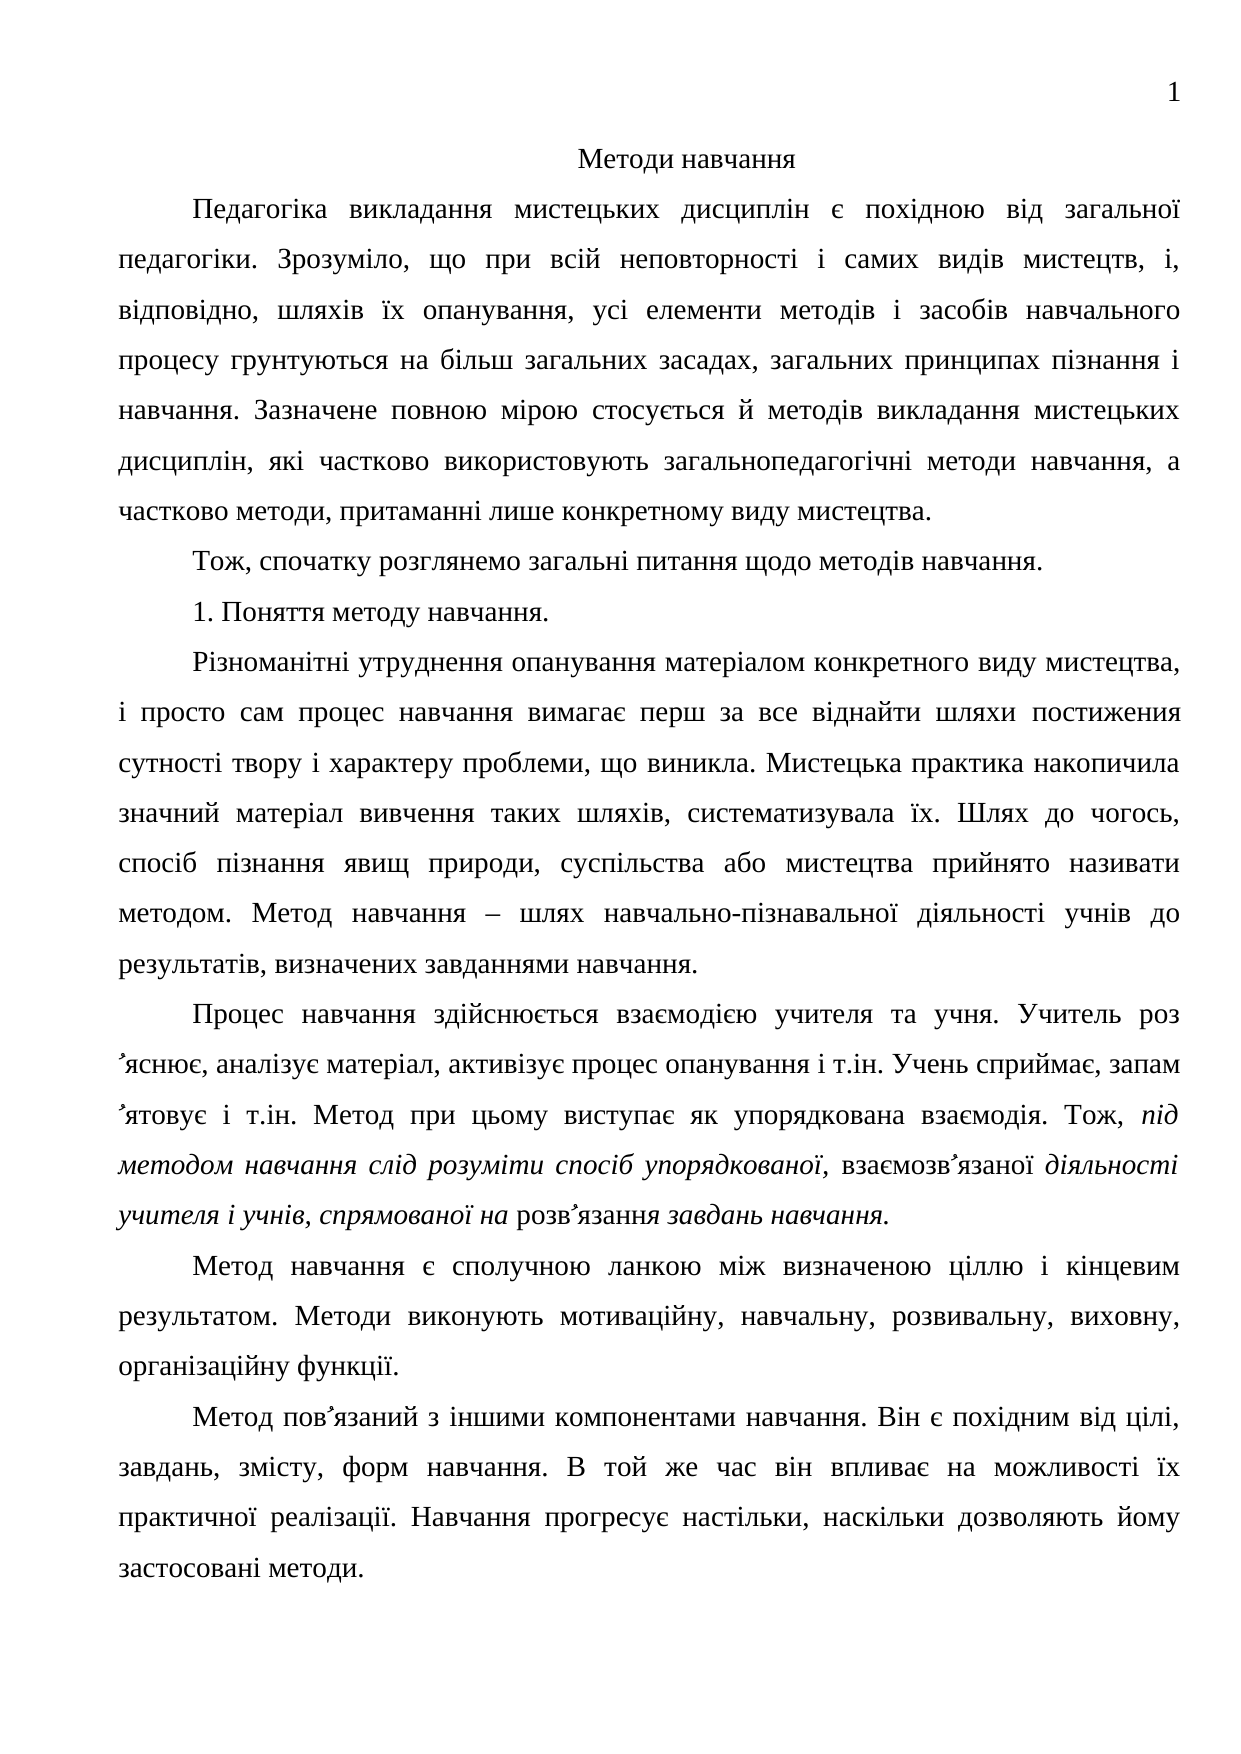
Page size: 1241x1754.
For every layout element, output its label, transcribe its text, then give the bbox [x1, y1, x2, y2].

text Метод повﹸязаний з іншими компонентами навчання. Він є похідним від цілі, завдань, змісту, форм навчання. В той же час він впливає на можливості їх практичної реалізації. Навчання прогресує настільки, наскільки дозволяють йому застосовані методи. [118, 1399, 1181, 1583]
text 1. Поняття методу навчання. [118, 594, 1181, 627]
text Процес навчання здійснюється взаємодією учителя та учня. Учитель розﹸяснює, аналізує матеріал, активізує процес опанування і т.ін. Учень сприймає, запамﹸятовує і т.ін. Метод при цьому виступає як упорядкована взаємодія. Тож, під методом навчання слід розуміти спосіб упорядкованої, взаємозвﹸязаної діяльності учителя і учнів, спрямованої на розвﹸязання завдань навчання. [118, 996, 1181, 1231]
text Педагогіка викладання мистецьких дисциплін є похідною від загальної педагогіки. Зрозуміло, що при всій неповторності і самих видів мистецтв, і, відповідно, шляхів їх опанування, усі елементи методів і засобів навчального процесу грунтуються на більш загальних засадах, загальних принципах пізнання і навчання. Зазначене повною мірою стосується й методів викладання мистецьких дисциплін, які частково використовують загальнопедагогічні методи навчання, а частково методи, притаманні лише конкретному виду мистецтва. [118, 191, 1181, 527]
text Тож, спочатку розглянемо загальні питання щодо методів навчання. [118, 543, 1181, 577]
text Метод навчання є сполучною ланкою між визначеною ціллю і кінцевим результатом. Методи виконують мотиваційну, навчальну, розвивальну, виховну, організаційну функції. [118, 1248, 1181, 1382]
text Методи навчання [118, 141, 1181, 174]
text Різноманітні утруднення опанування матеріалом конкретного виду мистецтва, і просто сам процес навчання вимагає перш за все віднайти шляхи постижения сутності твору і характеру проблеми, що виникла. Мистецька практика накопичила значний матеріал вивчення таких шляхів, систематизувала їх. Шлях до чогось, спосіб пізнання явищ природи, суспільства або мистецтва прийнято називати методом. Метод навчання – шлях навчально-пізнавальної діяльності учнів до результатів, визначених завданнями навчання. [118, 644, 1181, 979]
